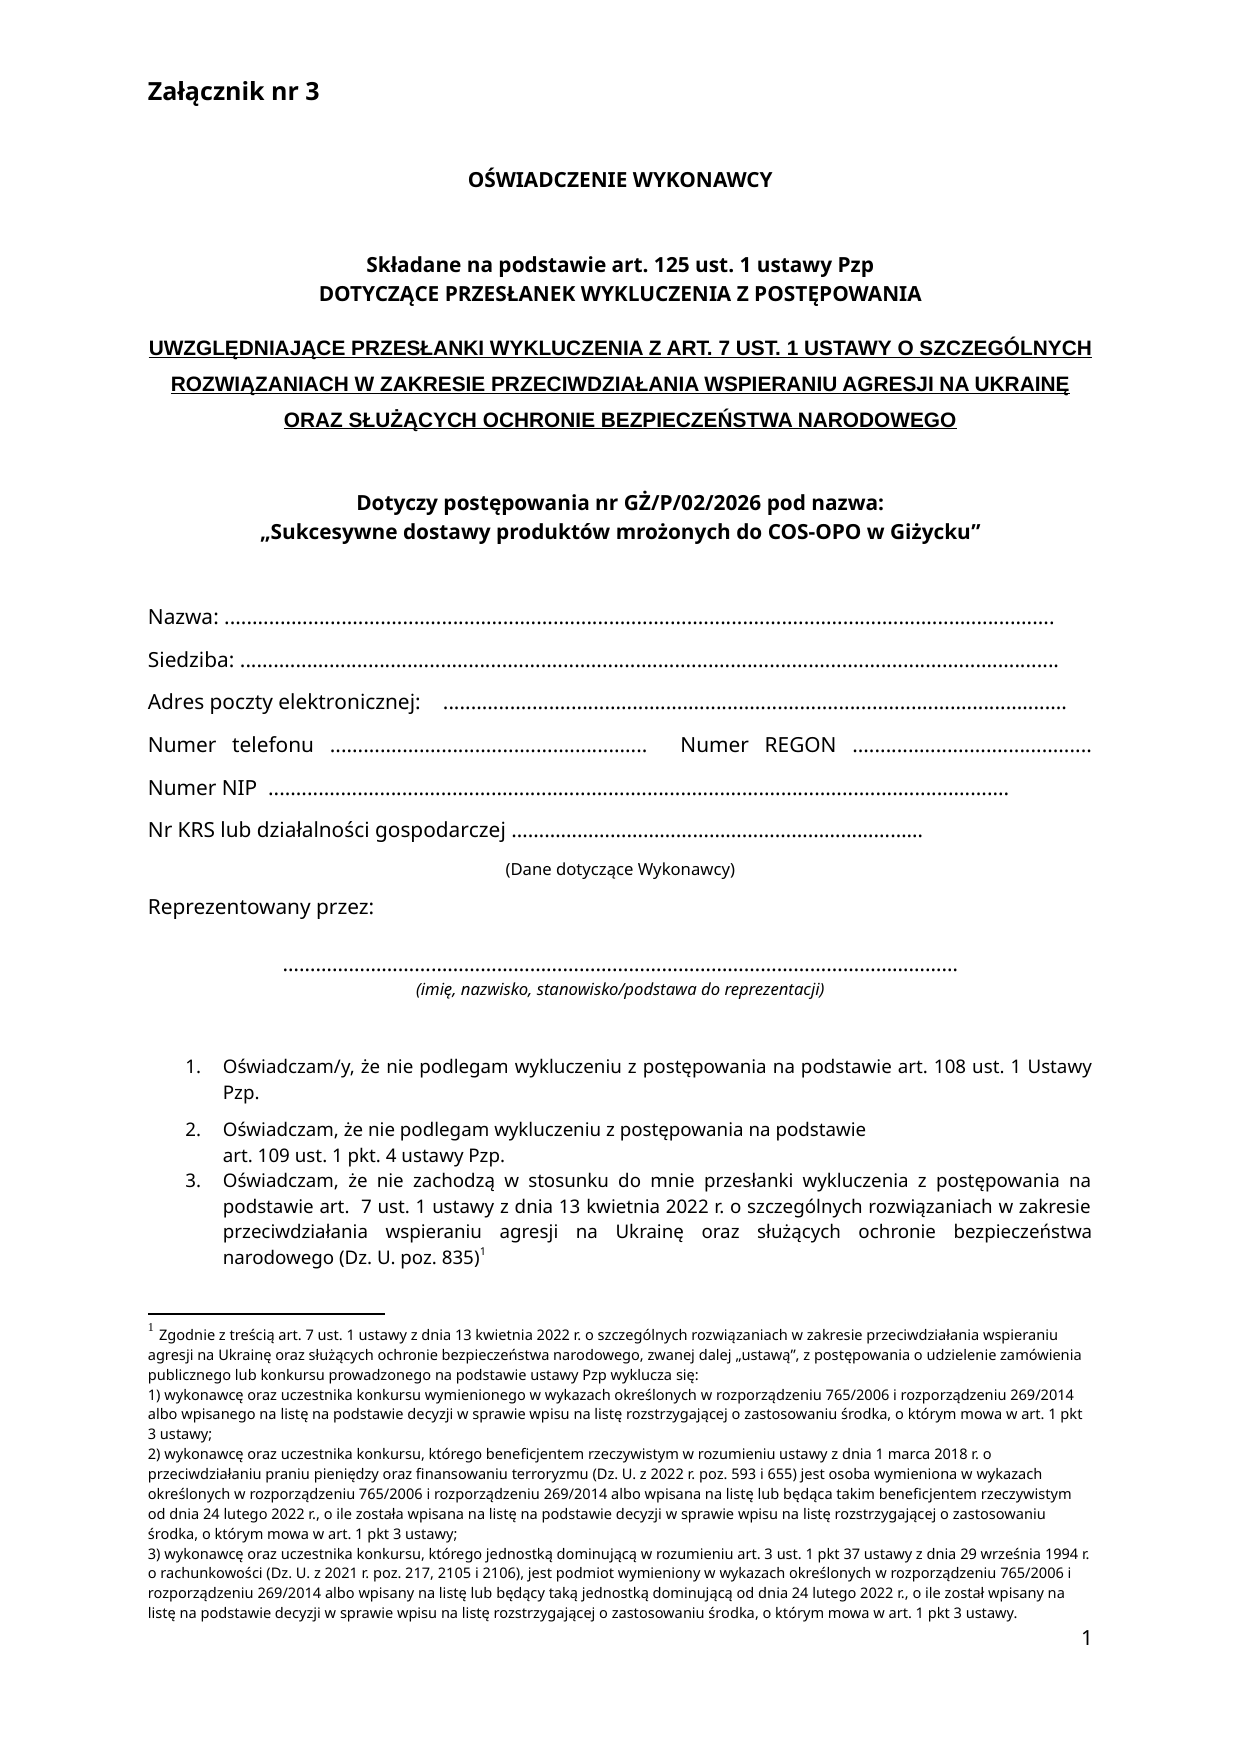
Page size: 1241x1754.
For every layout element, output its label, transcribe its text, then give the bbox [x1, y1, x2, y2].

text …………………………………………………………………………………………………………… [148, 949, 1093, 977]
text (Dane dotyczące Wykonawcy) [148, 858, 1093, 881]
text Numer telefonu ......................................................... Numer REGON ........................................... Numer NIP ..................................................................................................................................... [148, 730, 1093, 801]
text Reprezentowany przez: [148, 892, 1093, 920]
list Oświadczam, że nie zachodzą w stosunku do mnie przesłanki wykluczenia z postępowania na podstawie art. 7 ust. 1 ustawy z dnia 13 kwietnia 2022 r. o szczególnych rozwiązaniach w zakresie przeciwdziałania wspieraniu agresji na Ukrainę oraz służących ochronie bezpieczeństwa narodowego (Dz. U. poz. 835) [185, 1167, 1093, 1269]
text Składane na podstawie art. 125 ust. 1 ustawy Pzp DOTYCZĄCE PRZESŁANEK WYKLUCZENIA Z POSTĘPOWANIA [148, 250, 1093, 307]
text UWZGLĘDNIAJĄCE PRZESŁANKI WYKLUCZENIA Z ART. 7 UST. 1 USTAWY o szczególnych rozwiązaniach w zakresie przeciwdziałania wspieraniu agresji na Ukrainę oraz służących ochronie bezpieczeństwa narodowego [148, 336, 1093, 431]
text Nr KRS lub działalności gospodarczej ………………………………………………………………… [148, 815, 1093, 844]
list Oświadczam/y, że nie podlegam wykluczeniu z postępowania na podstawie art. 108 ust. 1 Ustawy Pzp. [185, 1054, 1093, 1105]
text (imię, nazwisko, stanowisko/podstawa do reprezentacji) [148, 977, 1093, 1000]
text Dotyczy postępowania nr GŻ/P/02/2026 pod nazwa: [148, 488, 1093, 517]
text OŚWIADCZENIE WYKONAWCY [148, 165, 1093, 193]
text art. 109 ust. 1 pkt. 4 ustawy Pzp. [223, 1142, 1093, 1167]
text Nazwa: ..................................................................................................................................................... [148, 602, 1093, 631]
text Adres poczty elektronicznej: ................................................................................................................ [148, 687, 1093, 716]
text „Sukcesywne dostawy produktów mrożonych do COS-OPO w Giżycku” [148, 517, 1093, 545]
list Oświadczam, że nie podlegam wykluczeniu z postępowania na podstawie [185, 1116, 1093, 1142]
text Siedziba: ................................................................................................................................................... [148, 645, 1093, 673]
